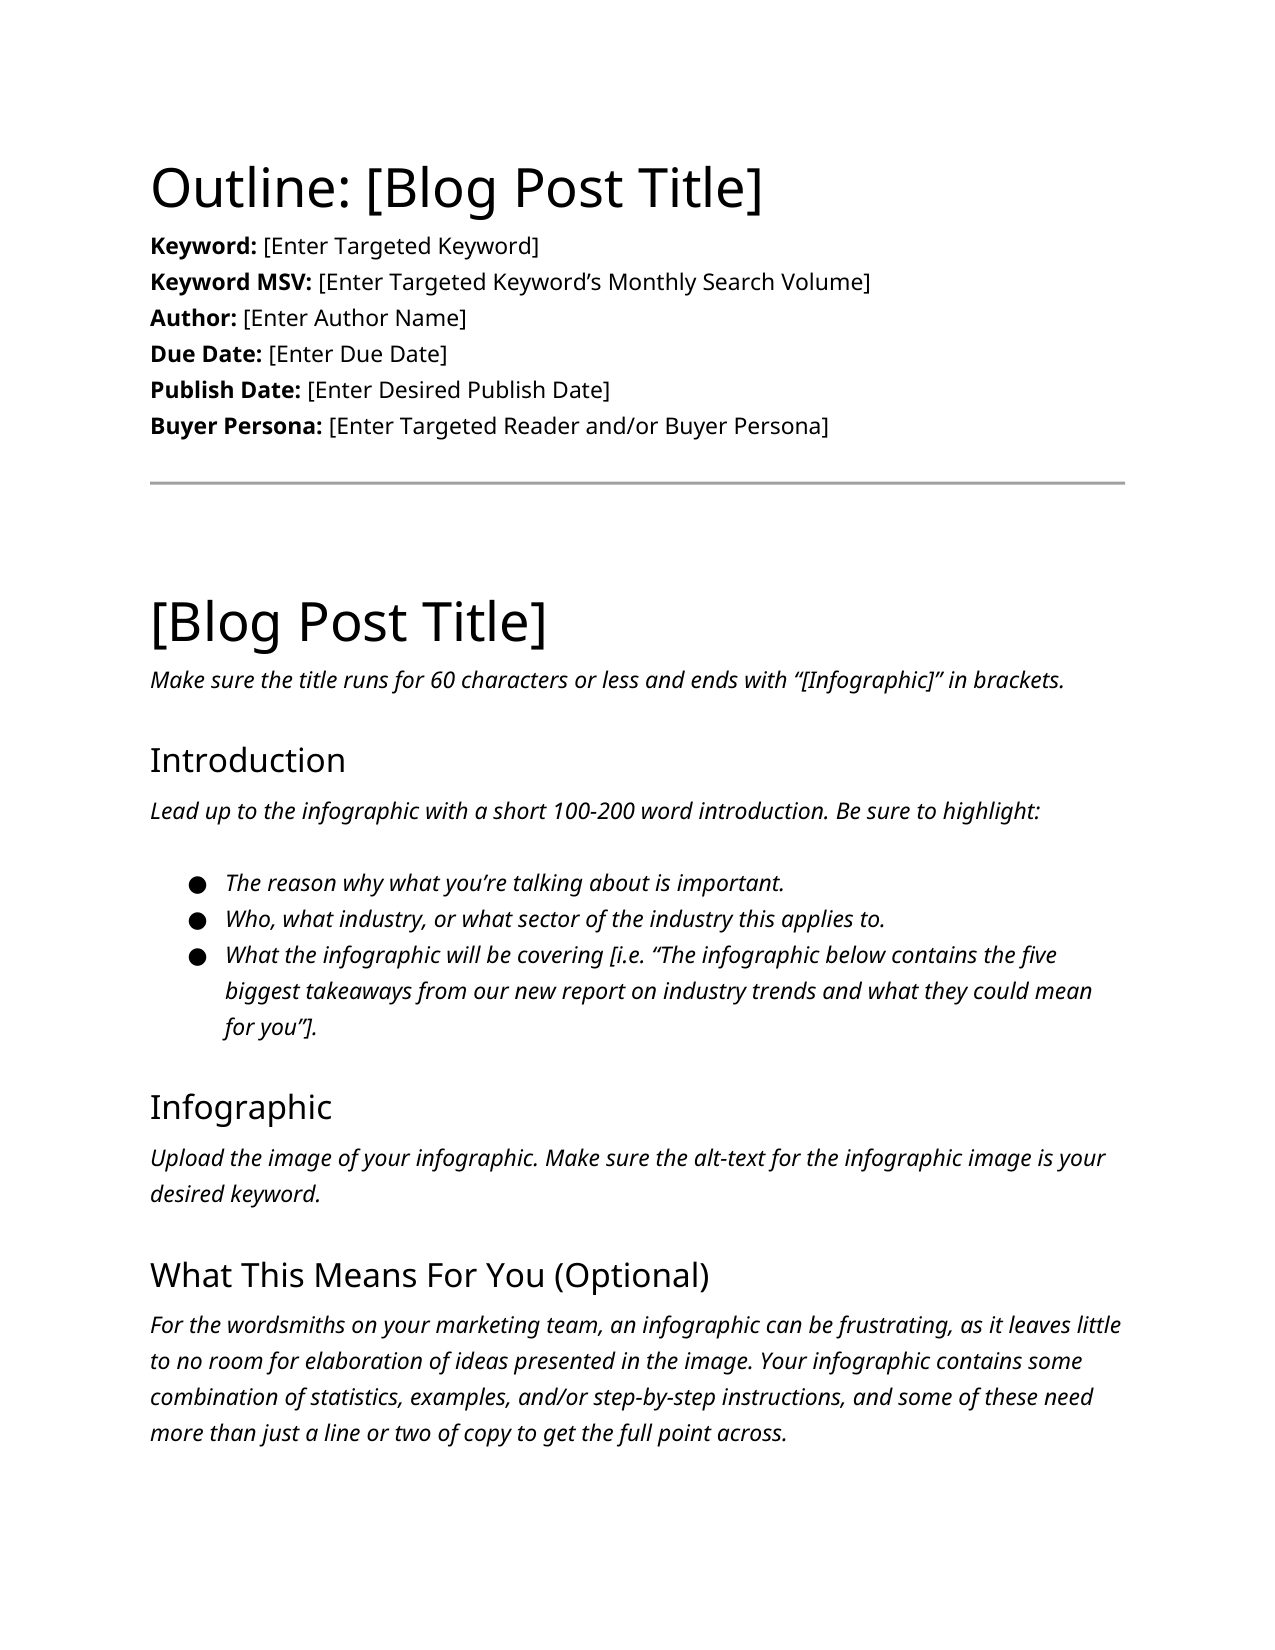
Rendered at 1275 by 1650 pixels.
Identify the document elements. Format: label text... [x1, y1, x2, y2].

text Keyword MSV: [Enter Targeted Keyword’s Monthly Search Volume] [150, 266, 1125, 297]
text Keyword: [Enter Targeted Keyword] [150, 230, 1125, 261]
title Outline: [Blog Post Title] [150, 150, 1125, 224]
text Author: [Enter Author Name] [150, 302, 1125, 333]
text Publish Date: [Enter Desired Publish Date] [150, 374, 1125, 405]
subtitle Infographic [150, 1084, 1125, 1129]
list Who, what industry, or what sector of the industry this applies to. [187, 903, 1125, 934]
subtitle What This Means For You (Optional) [150, 1251, 1125, 1297]
text For the wordsmiths on your marketing team, an infographic can be frustrating, as it leaves little to no room for elaboration of ideas presented in the image. Your infographic contains some combination of statistics, examples, and/or step-by-step instructions, and some of these need more than just a line or two of copy to get the full point across. [150, 1309, 1125, 1448]
list The reason why what you’re talking about is important. [187, 867, 1125, 898]
title [Blog Post Title] [150, 584, 1125, 657]
text Buyer Persona: [Enter Targeted Reader and/or Buyer Persona] [150, 410, 1125, 441]
text Upload the image of your infographic. Make sure the alt-text for the infographic image is your desired keyword. [150, 1142, 1125, 1209]
text Due Date: [Enter Due Date] [150, 338, 1125, 369]
text Lead up to the infographic with a short 100-200 word introduction. Be sure to highlight: [150, 795, 1125, 826]
list What the infographic will be covering [i.e. “The infographic below contains the five biggest takeaways from our new report on industry trends and what they could mean for you”]. [187, 939, 1125, 1042]
text Make sure the title runs for 60 characters or less and ends with “[Infographic]” in brackets. [150, 664, 1125, 695]
subtitle Introduction [150, 737, 1125, 782]
